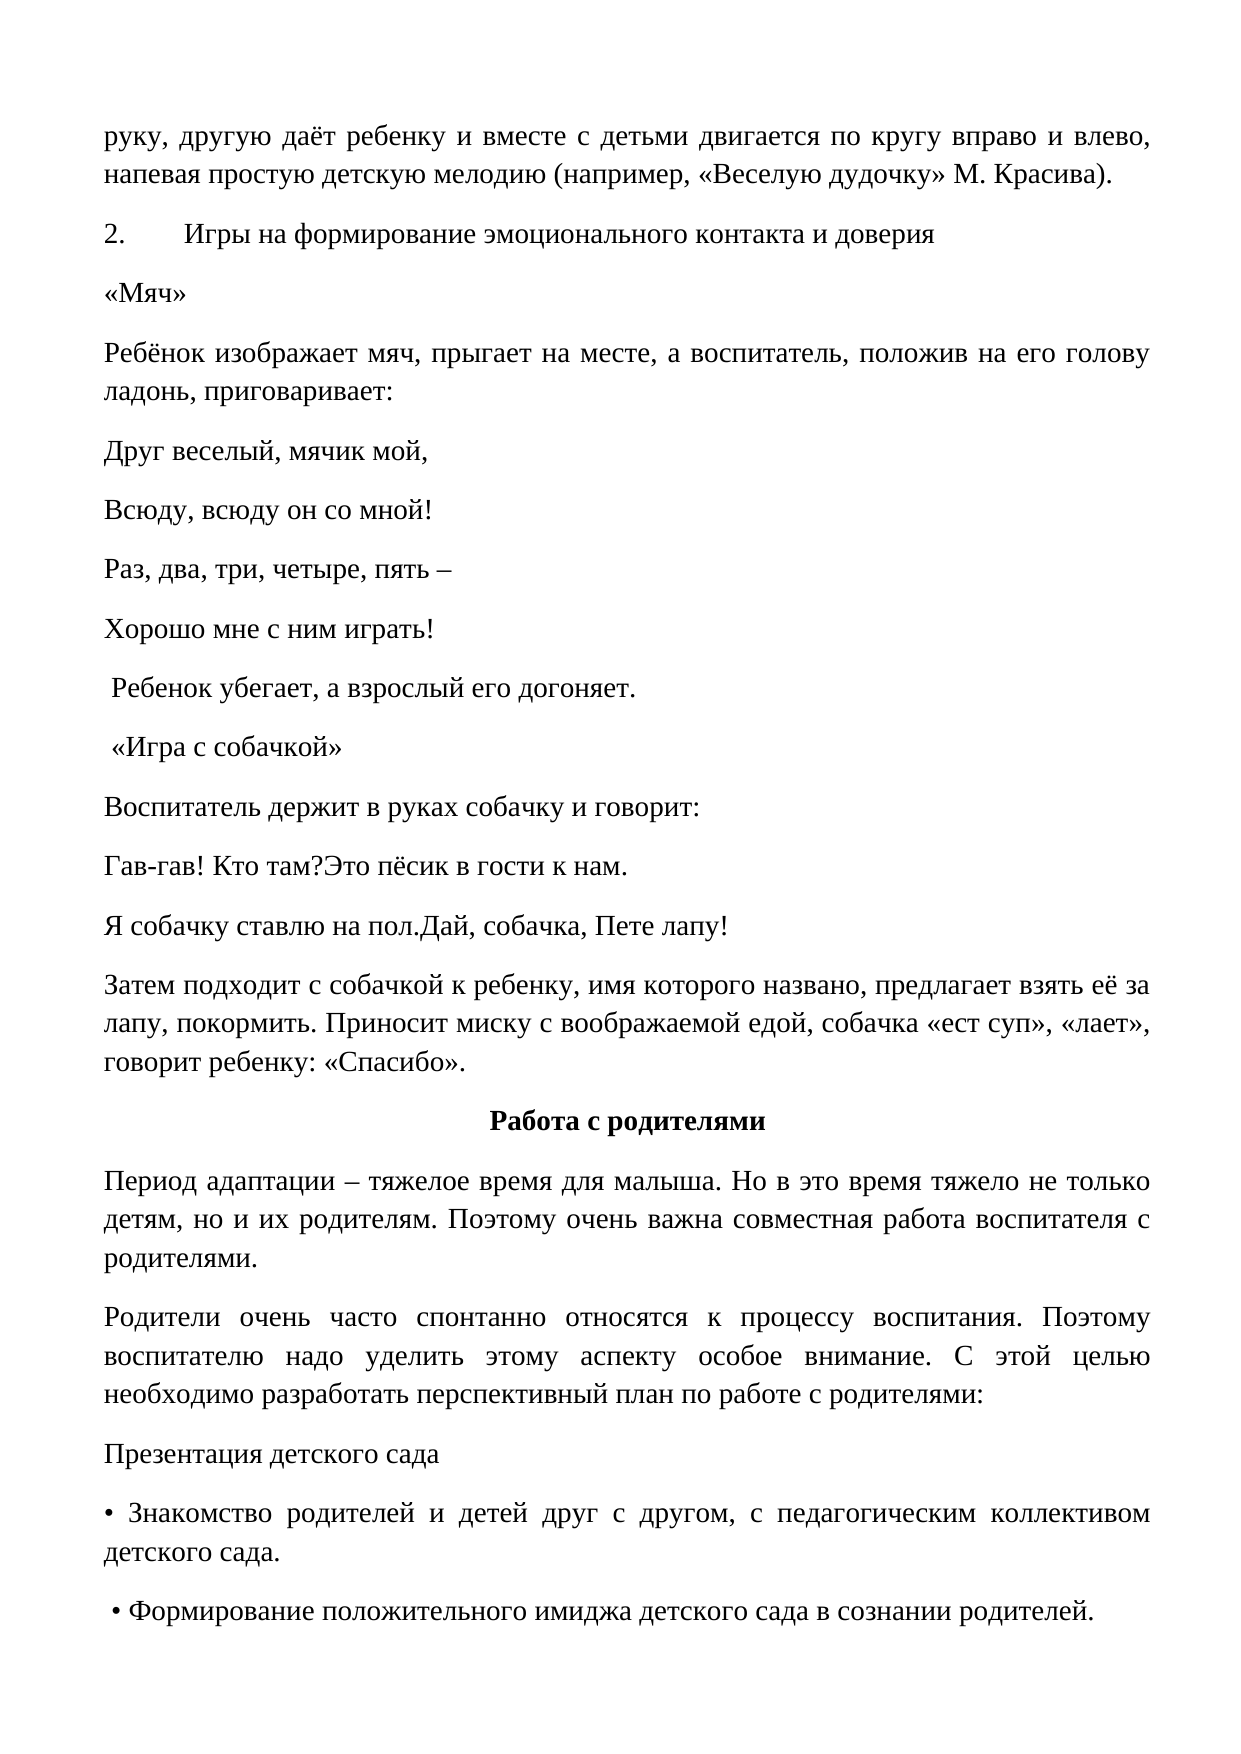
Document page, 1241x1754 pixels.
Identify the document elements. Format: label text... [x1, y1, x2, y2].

text Ребенок убегает, а взрослый его догоняет. [103, 670, 1152, 704]
text • Формирование положительного имиджа детского сада в сознании родителей. [103, 1593, 1152, 1627]
text Работа с родителями [103, 1103, 1152, 1137]
text Ребёнок изображает мяч, прыгает на месте, а воспитатель, положив на его голову ладонь, приговаривает: [103, 335, 1152, 407]
text Воспитатель держит в руках собачку и говорит: [103, 789, 1152, 822]
text Всюду, всюду он со мной! [103, 492, 1152, 526]
text Друг веселый, мячик мой, [103, 433, 1152, 466]
text Раз, два, три, четыре, пять – [103, 551, 1152, 585]
text 2. Игры на формирование эмоционального контакта и доверия [103, 216, 1152, 249]
text Презентация детского сада [103, 1436, 1152, 1469]
text Затем подходит с собачкой к ребенку, имя которого названо, предлагает взять её за лапу, покормить. Приносит миску с воображаемой едой, собачка «ест суп», «лает», говорит ребенку: «Спасибо». [103, 967, 1152, 1078]
text Гав-гав! Кто там?Это пёсик в гости к нам. [103, 848, 1152, 882]
text Я собачку ставлю на пол.Дай, собачка, Пете лапу! [103, 908, 1152, 941]
text Период адаптации – тяжелое время для малыша. Но в это время тяжело не только детям, но и их родителям. Поэтому очень важна совместная работа воспитателя с родителями. [103, 1163, 1152, 1273]
text Родители очень часто спонтанно относятся к процессу воспитания. Поэтому воспитателю надо уделить этому аспекту особое внимание. С этой целью необходимо разработать перспективный план по работе с родителями: [103, 1299, 1152, 1410]
text • Знакомство родителей и детей друг с другом, с педагогическим коллективом детского сада. [103, 1495, 1152, 1567]
text «Игра с собачкой» [103, 729, 1152, 763]
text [103, 118, 1152, 190]
text Хорошо мне с ним играть! [103, 611, 1152, 644]
text «Мяч» [103, 275, 1152, 309]
